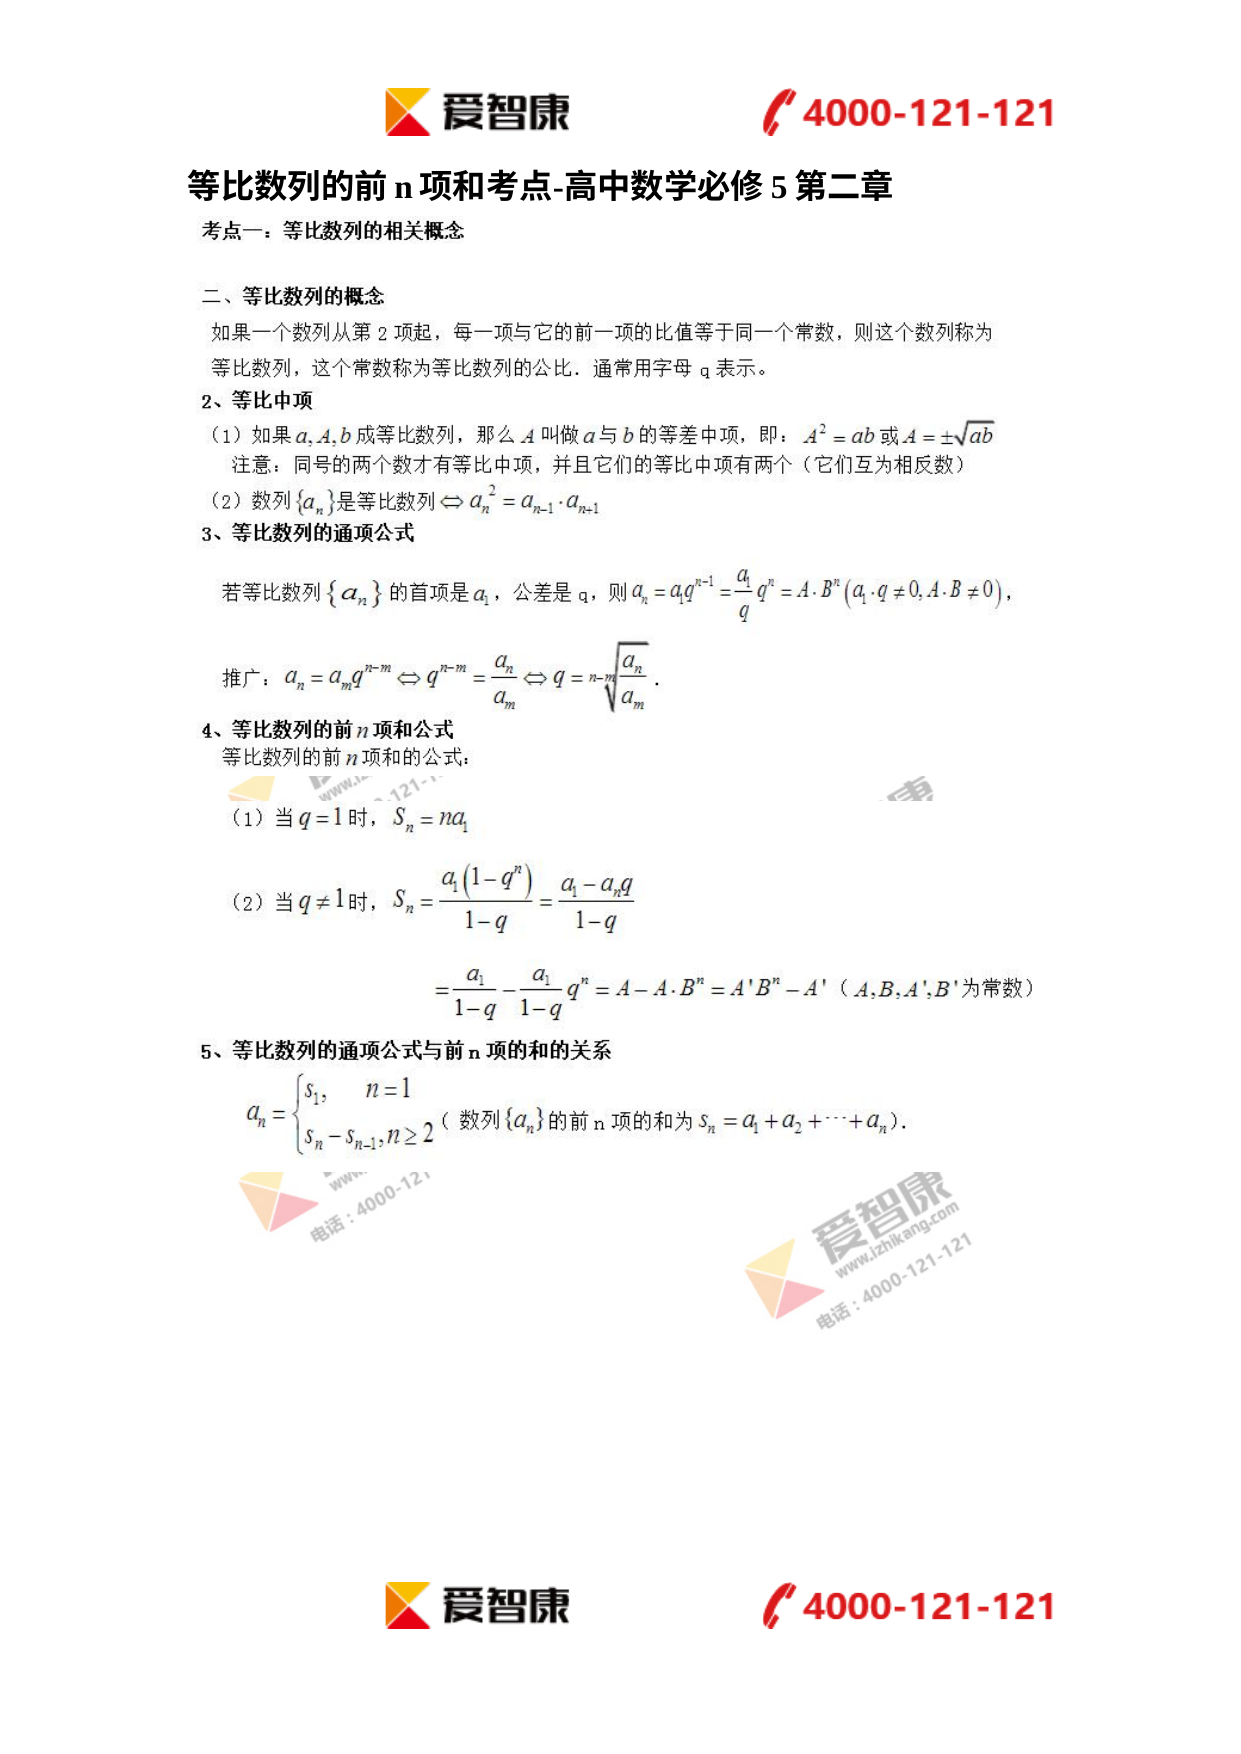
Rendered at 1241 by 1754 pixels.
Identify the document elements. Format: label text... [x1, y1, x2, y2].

picture [762, 88, 1053, 136]
picture [762, 1582, 1053, 1629]
text 等比数列的前n项和考点-高中数学必修5第二章 [187, 151, 1053, 216]
picture [385, 1582, 570, 1629]
picture [385, 88, 570, 136]
picture [139, 216, 1053, 1387]
